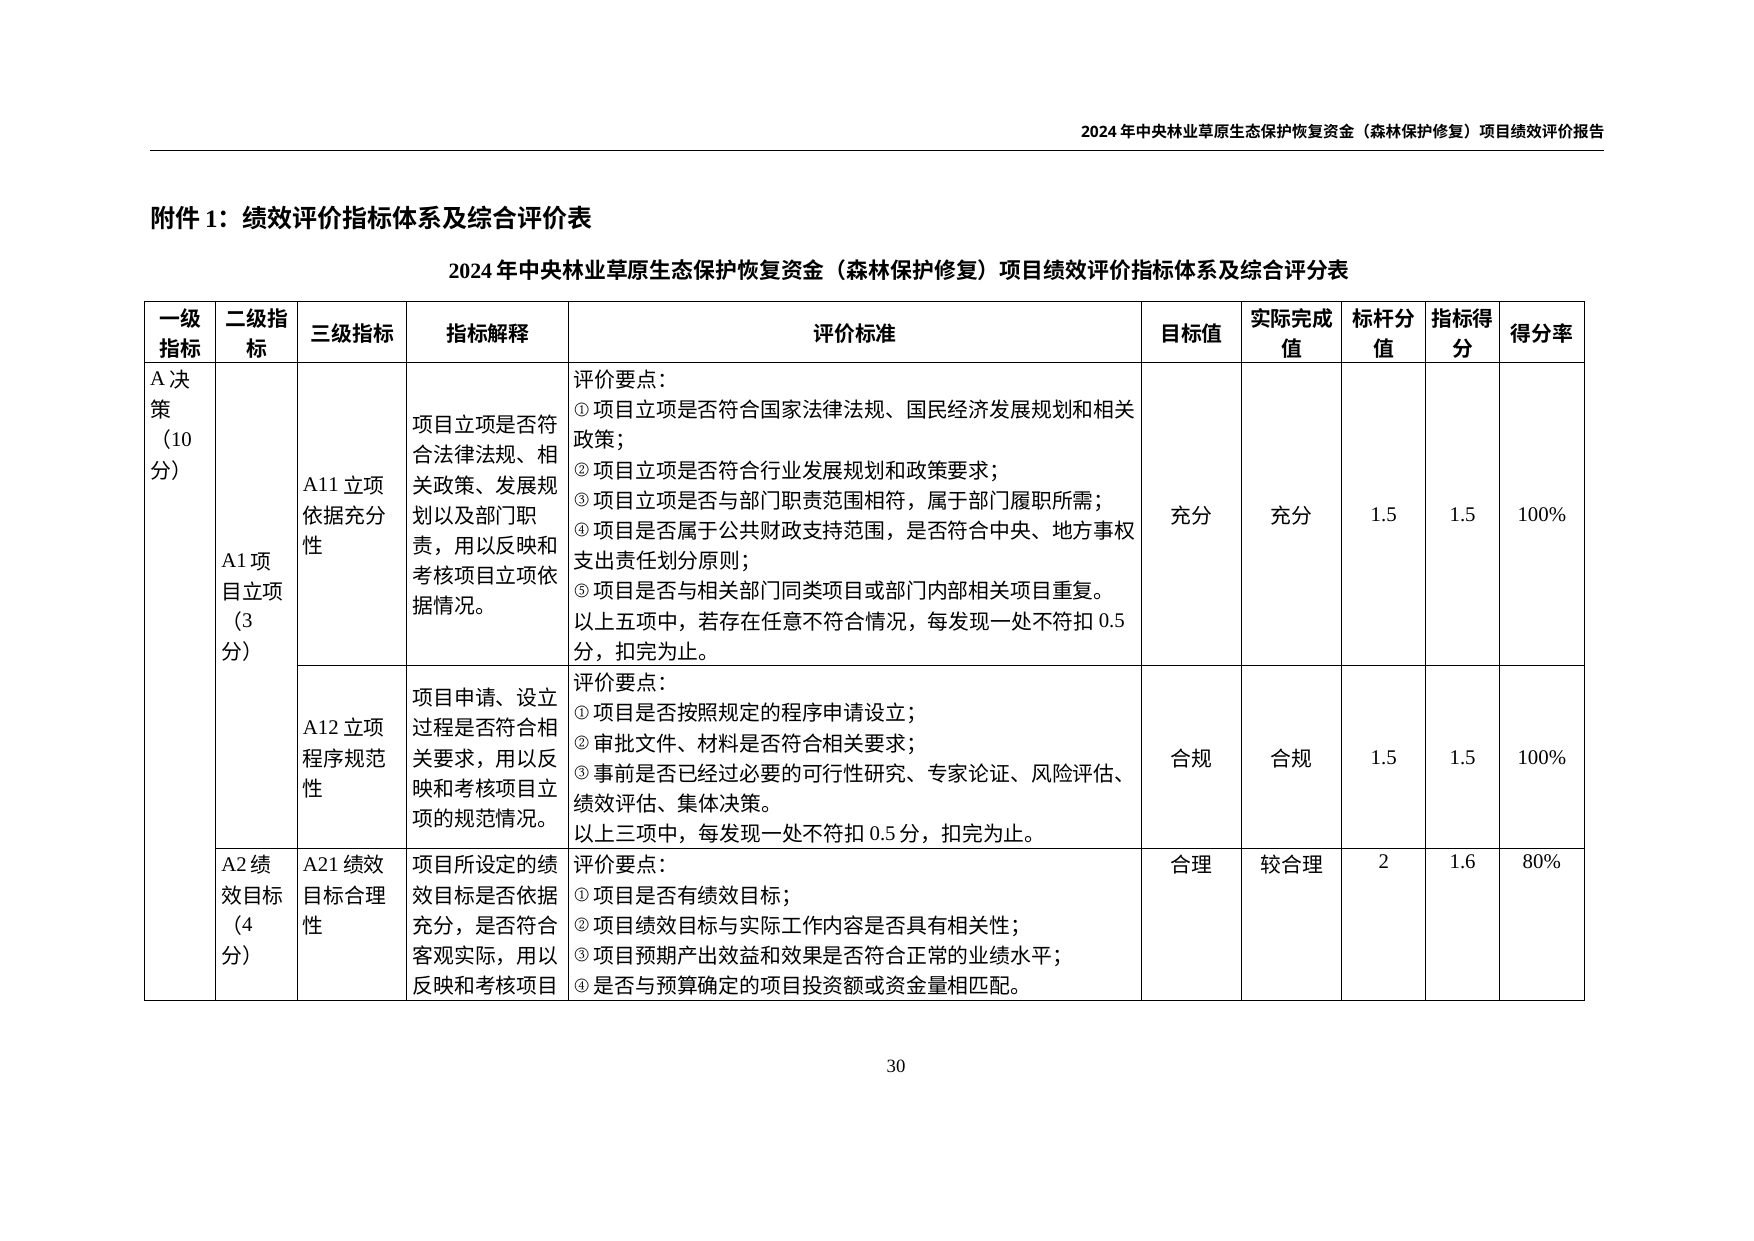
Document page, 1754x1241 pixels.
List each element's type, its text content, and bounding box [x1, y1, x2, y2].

table_header 一级指标 [145, 302, 215, 362]
table_cell 1.6 [1426, 849, 1499, 1000]
table_cell 合规 [1242, 666, 1341, 848]
table_cell 评价要点： ①项目立项是否符合国家法律法规、国民经济发展规划和相关政策； ②项目立项是否符合行业发展规划和政策要求； ③项目立项是否与部门职责范围相符，属于部门履职所需； ④项目是否属于公共财政支持范围，是否符合中央、地方事权支出责任划分原则； ⑤项目是否与相关部门同类项目或部门内部相关项目重复。 以上五项中，若存在任意不符合情况，每发现一处不符扣0.5分，扣完为止。 [569, 363, 1141, 665]
table_header 得分率 [1500, 302, 1584, 362]
table_cell 1.5 [1342, 363, 1425, 665]
table_cell 2 [1342, 849, 1425, 1000]
table_cell 80% [1500, 849, 1584, 1000]
table_cell A21绩效目标合理性 [298, 849, 406, 1000]
table_cell 1.5 [1426, 666, 1499, 848]
table_cell 1.5 [1426, 363, 1499, 665]
table_cell 100% [1500, 363, 1584, 665]
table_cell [569, 849, 1141, 1000]
table_cell 项目申请、设立过程是否符合相关要求，用以反映和考核项目立项的规范情况。 [407, 666, 568, 848]
table_cell A11立项依据充分性 [298, 363, 406, 665]
table_cell 100% [1500, 666, 1584, 848]
text 2024年中央林业草原生态保护恢复资金（森林保护修复）项目绩效评价指标体系及综合评分表 [150, 253, 1604, 285]
table_cell A12立项程序规范性 [298, 666, 406, 848]
table_header 目标值 [1142, 302, 1241, 362]
table_cell A决策（10分） [145, 363, 215, 1000]
table_header 实际完成值 [1242, 302, 1341, 362]
table_cell 评价要点： ①项目是否按照规定的程序申请设立； ②审批文件、材料是否符合相关要求； ③事前是否已经过必要的可行性研究、专家论证、风险评估、绩效评估、集体决策。 以上三项中，每发现一处不符扣0.5分，扣完为止。 [569, 666, 1141, 848]
table_header 标杆分值 [1342, 302, 1425, 362]
table_cell 合理 [1142, 849, 1241, 1000]
table_header 二级指标 [216, 302, 297, 362]
table_cell 较合理 [1242, 849, 1341, 1000]
subtitle 附件1：绩效评价指标体系及综合评价表 [150, 199, 1604, 235]
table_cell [407, 849, 568, 1000]
table_cell A1项目立项（3分） [216, 363, 297, 848]
table_cell 项目立项是否符合法律法规、相关政策、发展规划以及部门职责，用以反映和考核项目立项依据情况。 [407, 363, 568, 665]
table_header 评价标准 [569, 302, 1141, 362]
table_cell 1.5 [1342, 666, 1425, 848]
table_header 指标解释 [407, 302, 568, 362]
table_header 指标得分 [1426, 302, 1499, 362]
table_cell 充分 [1242, 363, 1341, 665]
table_cell A2绩效目标（4分） [216, 849, 297, 1000]
table_cell 合规 [1142, 666, 1241, 848]
table_header 三级指标 [298, 302, 406, 362]
table_cell 充分 [1142, 363, 1241, 665]
